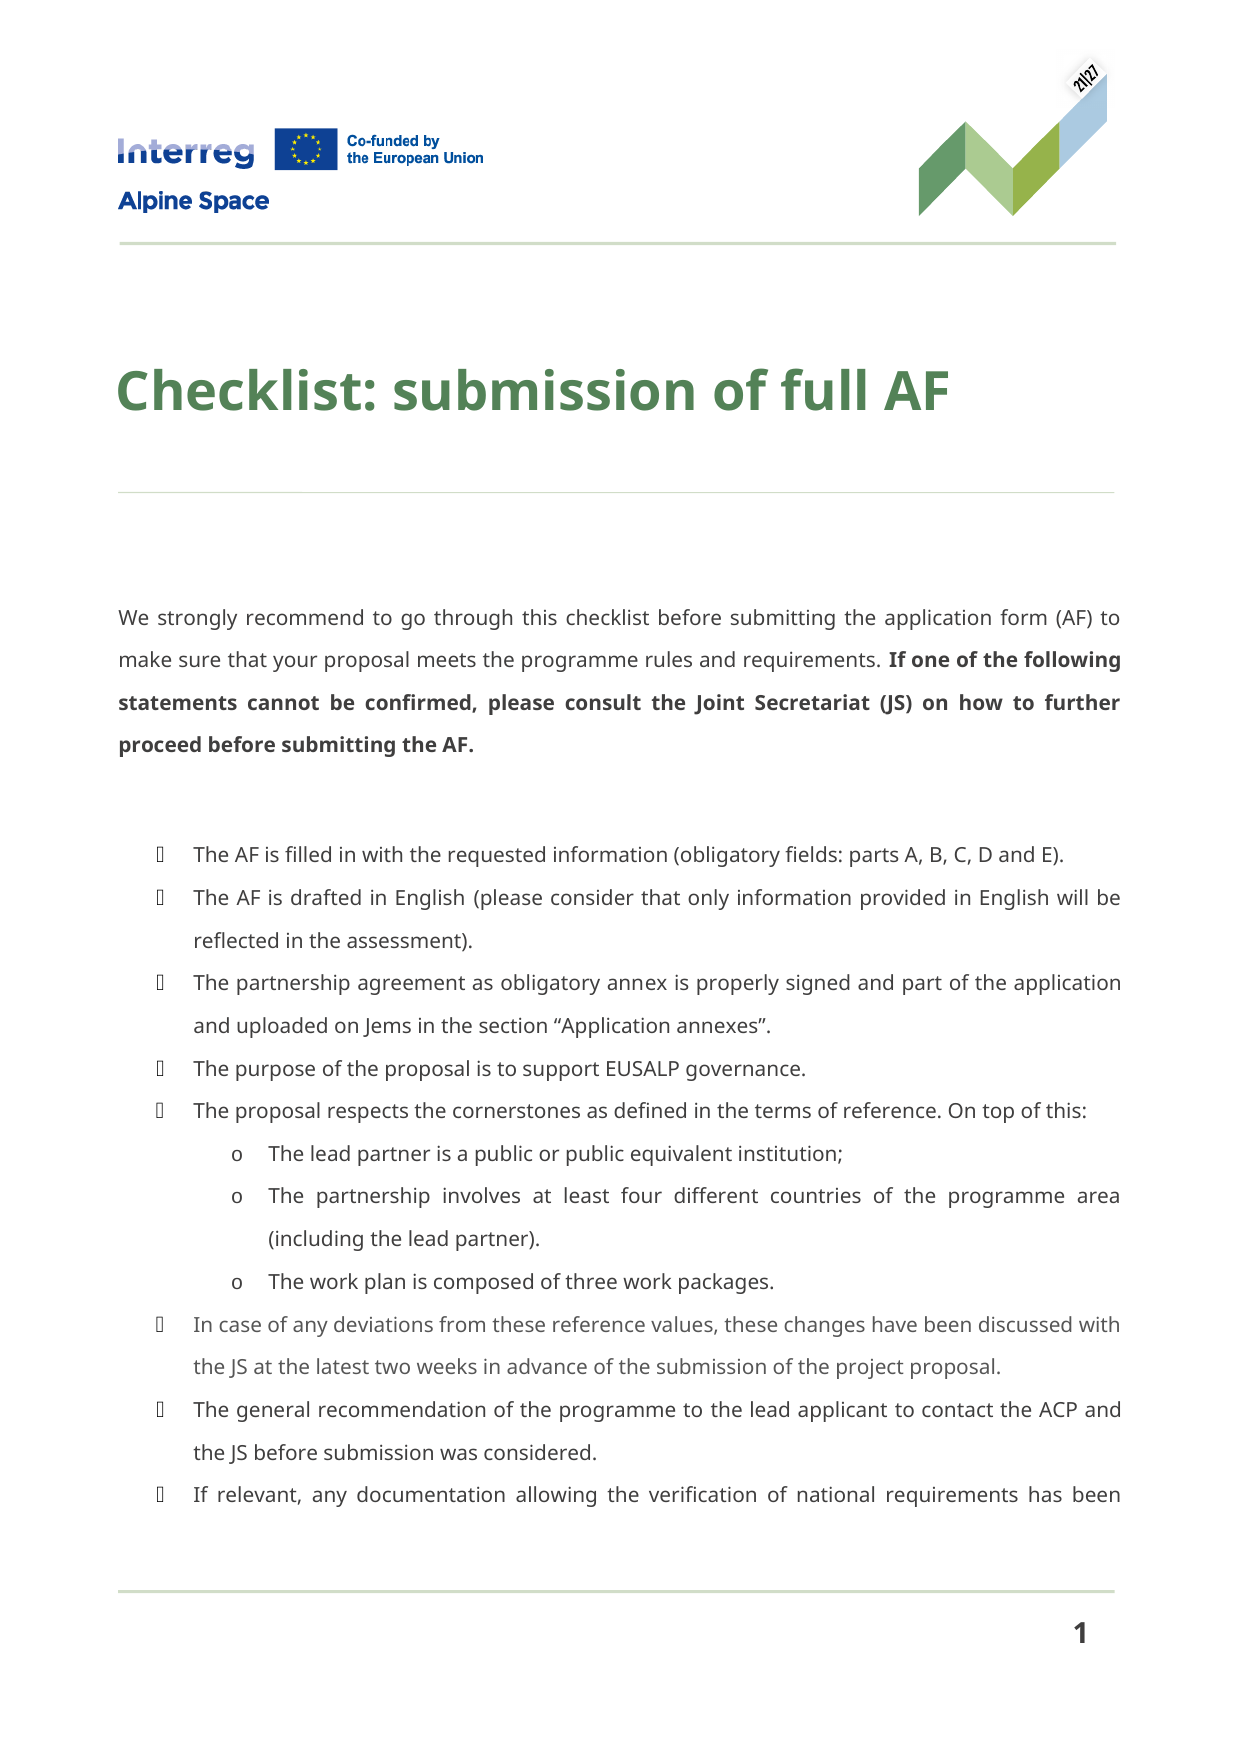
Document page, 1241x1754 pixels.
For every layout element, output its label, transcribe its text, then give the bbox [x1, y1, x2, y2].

list The work plan is composed of three work packages. [231, 1267, 1122, 1296]
list In case of any deviations from these reference values, these changes have been discussed with the JS at the latest two weeks in advance of the submission of the project proposal. [156, 1310, 1122, 1381]
list The proposal respects the cornerstones as defined in the terms of reference. On top of this: [156, 1096, 1122, 1125]
text We strongly recommend to go through this checklist before submitting the application form (AF) to make sure that your proposal meets the programme rules and requirements. If one of the following statements cannot be confirmed, please consult the Joint Secretariat (JS) on how to further proceed before submitting the AF. [118, 603, 1122, 759]
list The AF is filled in with the requested information (obligatory fields: parts A, B, C, D and E). [156, 841, 1122, 869]
picture [118, 44, 500, 213]
list The lead partner is a public or public equivalent institution; [231, 1139, 1122, 1167]
list The partnership agreement as obligatory annex is properly signed and part of the application and uploaded on Jems in the section “Application annexes”. [156, 968, 1122, 1039]
list The partnership involves at least four different countries of the programme area (including the lead partner). [231, 1182, 1122, 1253]
list The purpose of the proposal is to support EUSALP governance. [156, 1054, 1122, 1082]
list The general recommendation of the programme to the lead applicant to contact the ACP and the JS before submission was considered. [156, 1395, 1122, 1466]
list The AF is drafted in English (please consider that only information provided in English will be reflected in the assessment). [156, 883, 1122, 954]
